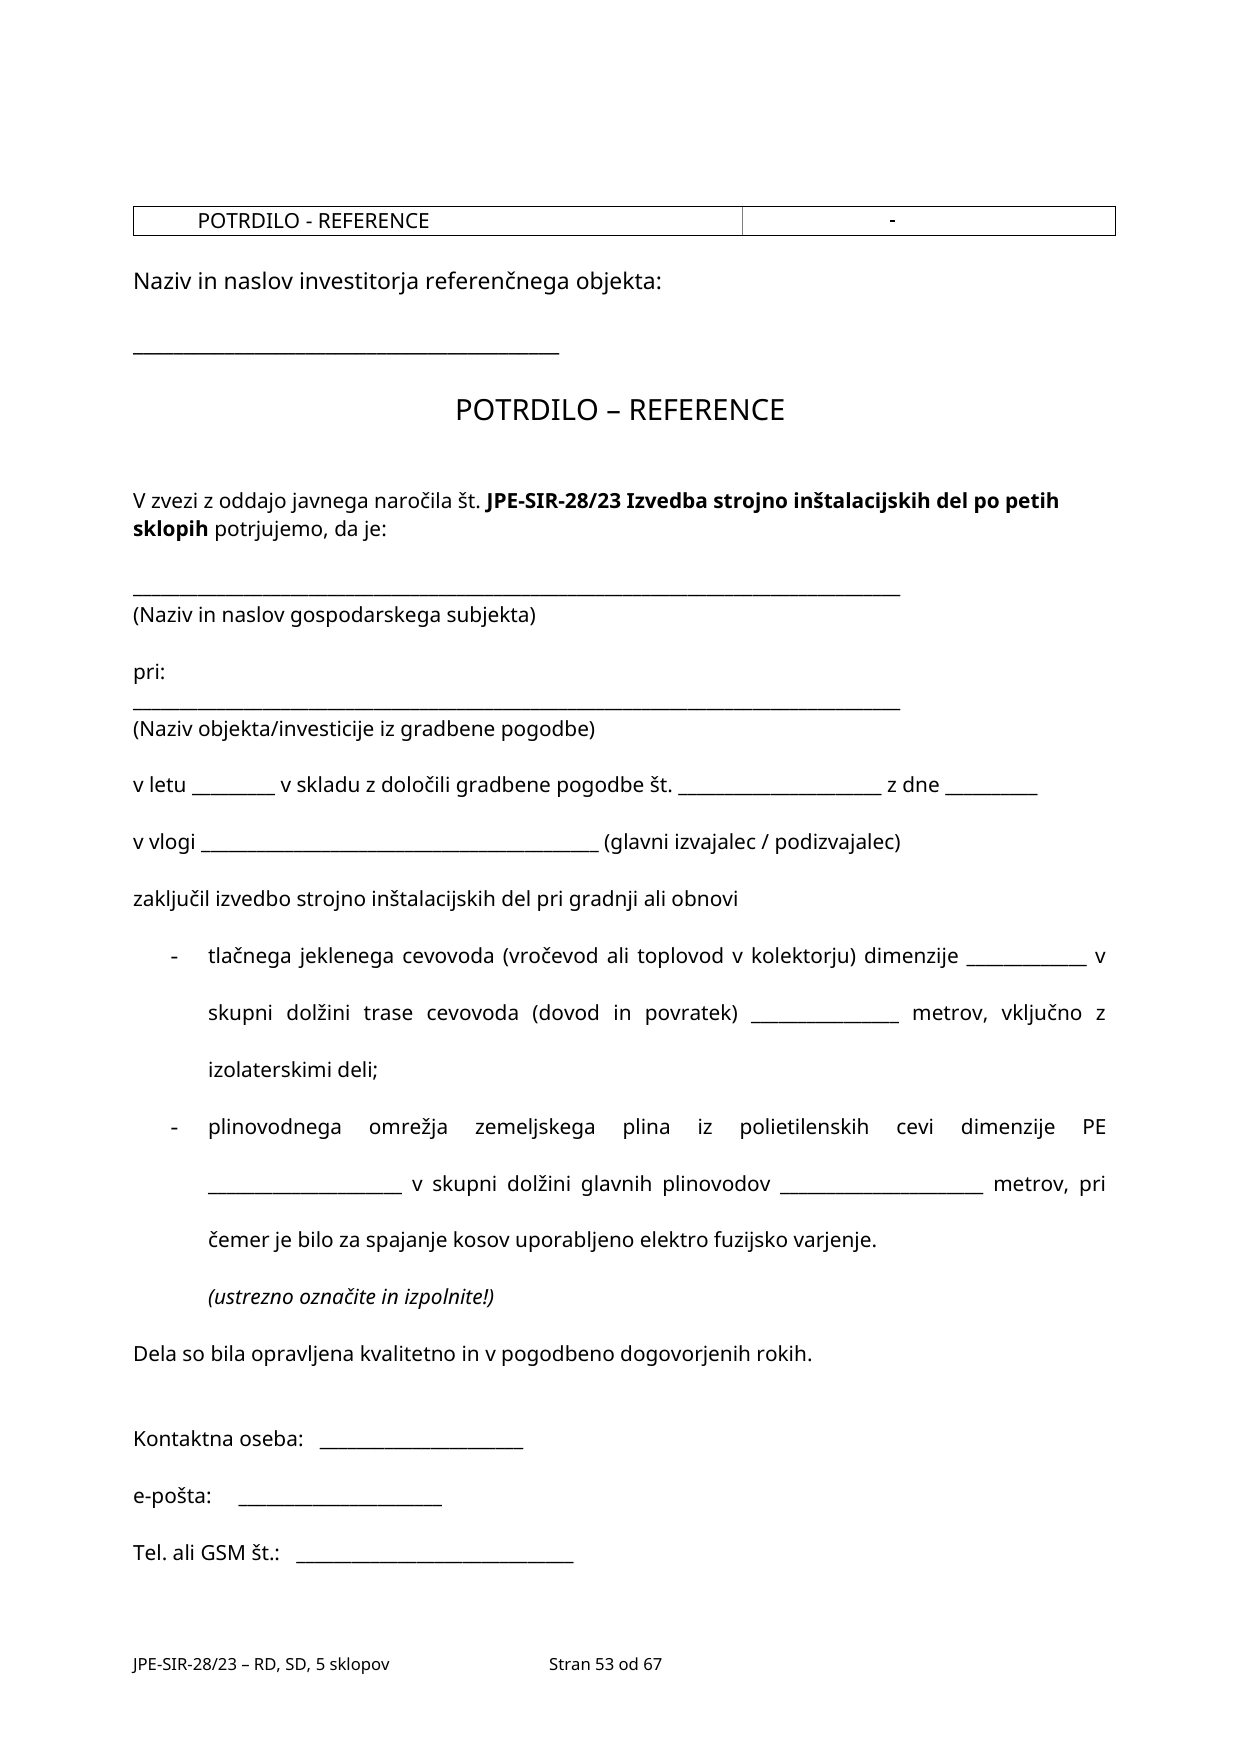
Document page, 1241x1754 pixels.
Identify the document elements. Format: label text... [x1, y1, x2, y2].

table_header [743, 207, 1037, 235]
text pri: [133, 657, 1240, 685]
list tlačnega jeklenega cevovoda (vročevod ali toplovod v kolektorju) dimenzije _____________ v skupni dolžini trase cevovoda (dovod in povratek) ________________ metrov, vključno z izolaterskimi deli; [170, 941, 1107, 1083]
text Kontaktna oseba: ______________________ [133, 1424, 1107, 1453]
text Naziv in naslov investitorja referenčnega objekta: [133, 264, 1107, 296]
text __________________________________________ [133, 327, 1107, 358]
table_header [1037, 207, 1115, 235]
text e-pošta: ______________________ [133, 1481, 1107, 1510]
list (ustrezno označite in izpolnite!) [208, 1282, 1107, 1311]
text (Naziv in naslov gospodarskega subjekta) [133, 600, 1240, 628]
text Tel. ali GSM št.: ______________________________ [133, 1538, 1107, 1567]
text POTRDILO – REFERENCE [133, 389, 1107, 429]
text v vlogi ___________________________________________ (glavni izvajalec / podizvajalec) [133, 827, 1240, 856]
text zaključil izvedbo strojno inštalacijskih del pri gradnji ali obnovi [133, 884, 1107, 913]
text ___________________________________________________________________________________ [133, 571, 1107, 600]
text Dela so bila opravljena kvalitetno in v pogodbeno dogovorjenih rokih. [133, 1339, 1240, 1368]
text v letu _________ v skladu z določili gradbene pogodbe št. ______________________ z dne __________ [133, 771, 1240, 799]
table_header POTRDILO - REFERENCE [190, 207, 742, 235]
text ___________________________________________________________________________________ [133, 685, 1240, 714]
list plinovodnega omrežja zemeljskega plina iz polietilenskih cevi dimenzije PE _____________________ v skupni dolžini glavnih plinovodov ______________________ metrov, pri čemer je bilo za spajanje kosov uporabljeno elektro fuzijsko varjenje. [170, 1112, 1107, 1254]
text (Naziv objekta/investicije iz gradbene pogodbe) [133, 714, 1240, 742]
table_header [134, 207, 190, 235]
text V zvezi z oddajo javnega naročila št. JPE-SIR-28/23 Izvedba strojno inštalacijskih del po petih sklopih potrjujemo, da je: [133, 486, 1107, 543]
